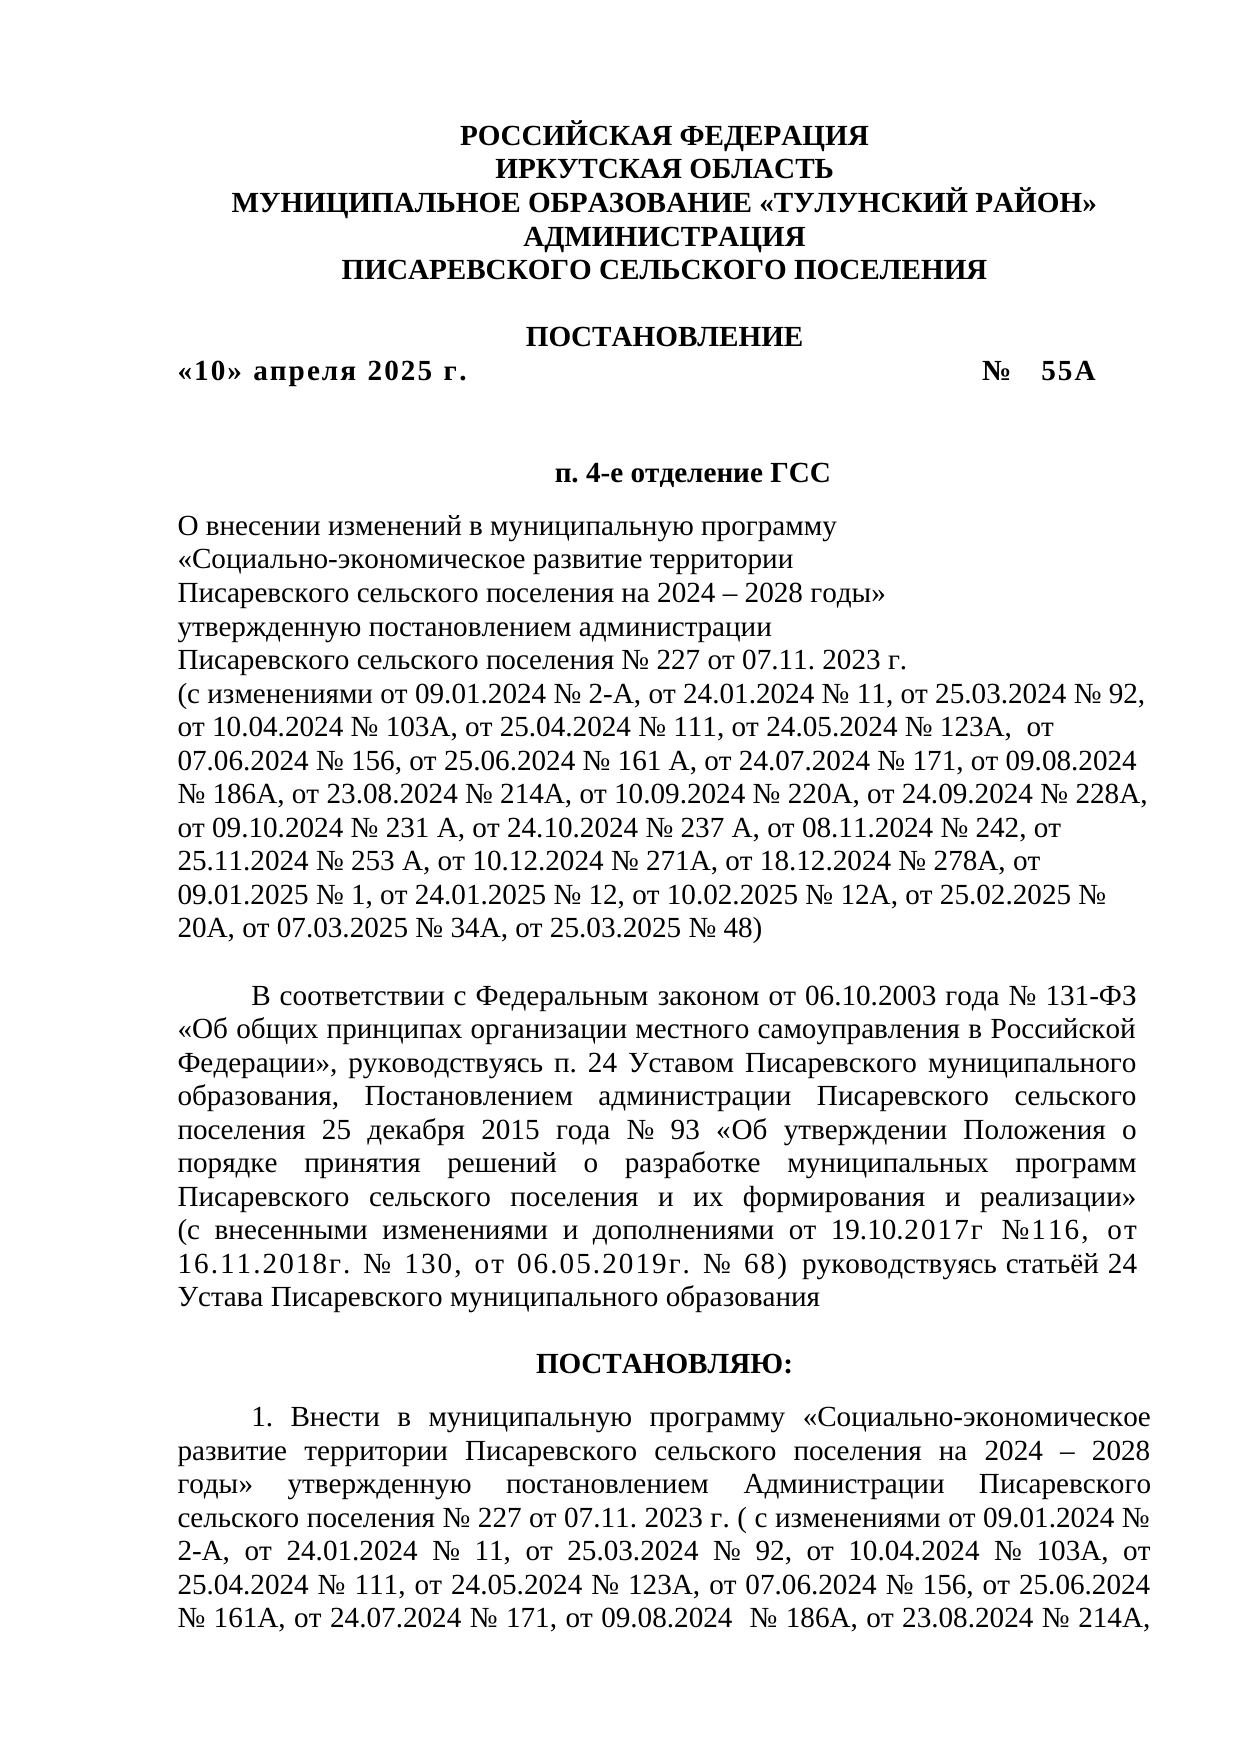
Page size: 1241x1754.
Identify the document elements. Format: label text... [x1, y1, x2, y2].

text утвержденную постановлением администрации [177, 609, 1152, 642]
text РОССИЙСКАЯ ФЕДЕРАЦИЯ [177, 118, 1152, 152]
text АДМИНИСТРАЦИЯ [177, 219, 1152, 252]
text ПИСАРЕВСКОГО СЕЛЬСКОГО ПОСЕЛЕНИЯ [177, 252, 1152, 286]
text ИРКУТСКАЯ ОБЛАСТЬ [177, 152, 1152, 185]
text О внесении изменений в муниципальную программу [177, 508, 1152, 542]
text «10» апреля 2025 г. № 55А [177, 353, 1149, 386]
text «Социально-экономическое развитие территории [177, 542, 1152, 575]
text (с изменениями от 09.01.2024 № 2-А, от 24.01.2024 № 11, от 25.03.2024 № 92, от 10.04.2024 № 103А, от 25.04.2024 № 111, от 24.05.2024 № 123А, от 07.06.2024 № 156, от 25.06.2024 № 161 А, от 24.07.2024 № 171, от 09.08.2024 № 186А, от 23.08.2024 № 214А, от 10.09.2024 № 220А, от 24.09.2024 № 228А, от 09.10.2024 № 231 А, от 24.10.2024 № 237 А, от 08.11.2024 № 242, от 25.11.2024 № 253 А, от 10.12.2024 № 271А, от 18.12.2024 № 278А, от 09.01.2025 № 1, от 24.01.2025 № 12, от 10.02.2025 № 12А, от 25.02.2025 № 20А, от 07.03.2025 № 34А, от 25.03.2025 № 48) [177, 676, 1152, 944]
text В соответствии с Федеральным законом от 06.10.2003 года № 131-ФЗ «Об общих принципах организации местного самоуправления в Российской Федерации», руководствуясь п. 24 Уставом Писаревского муниципального образования, Постановлением администрации Писаревского сельского поселения 25 декабря 2015 года № 93 «Об утверждении Положения о порядке принятия решений о разработке муниципальных программ Писаревского сельского поселения и их формирования и реализации» (с внесенными изменениями и дополнениями от 19.10.2017г №116, от 16.11.2018г. № 130, от 06.05.2019г. № 68) руководствуясь статьёй 24 Устава Писаревского муниципального образования [177, 978, 1137, 1313]
text Писаревского сельского поселения № 227 от 07.11. 2023 г. [177, 642, 1152, 676]
text ПОСТАНОВЛЯЮ: [177, 1347, 1152, 1380]
text МУНИЦИПАЛЬНОЕ ОБРАЗОВАНИЕ «ТУЛУНСКИЙ РАЙОН» [177, 185, 1152, 219]
text Писаревского сельского поселения на 2024 – 2028 годы» [177, 575, 1152, 609]
text ПОСТАНОВЛЕНИЕ [177, 319, 1152, 353]
text п. 4-е отделение ГСС [236, 455, 1149, 489]
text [177, 1399, 1152, 1634]
